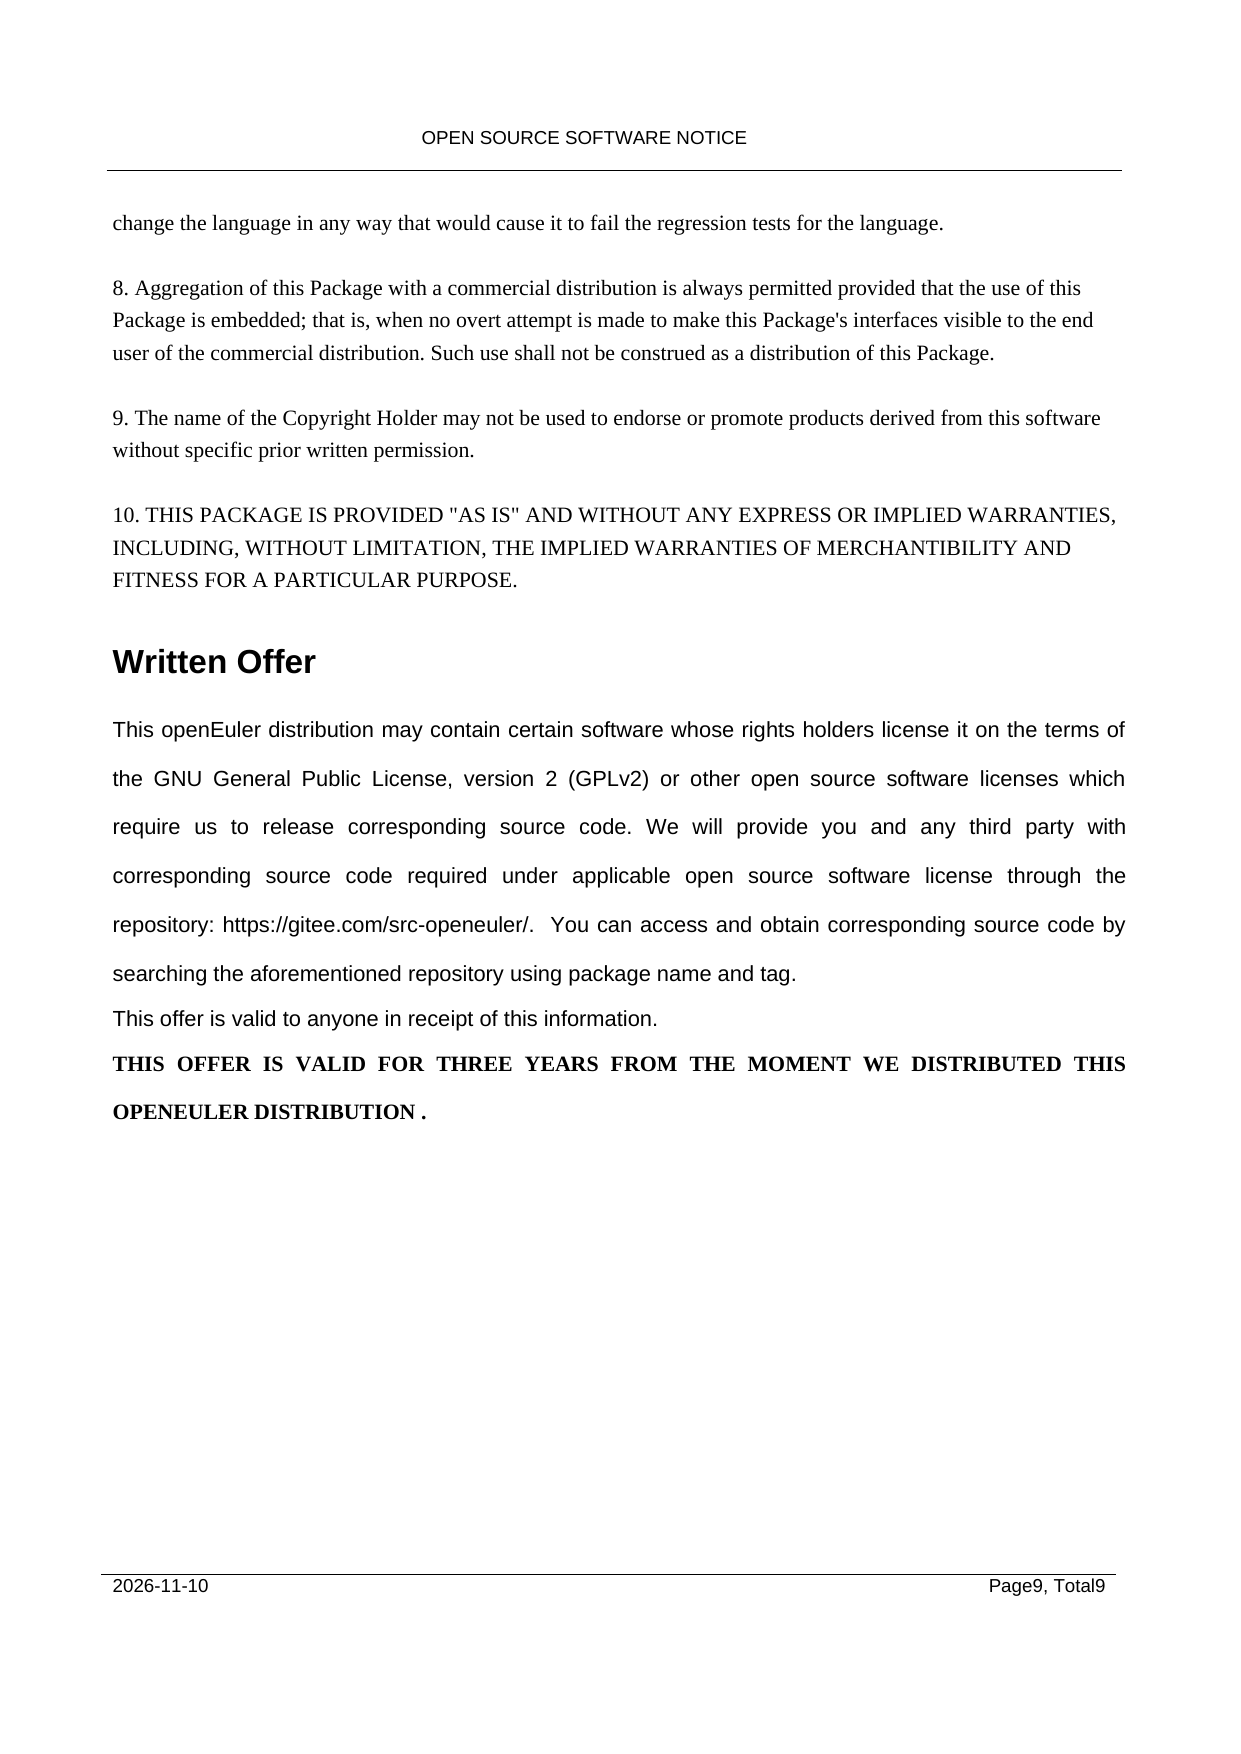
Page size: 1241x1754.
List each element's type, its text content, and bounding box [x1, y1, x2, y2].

text This openEuler distribution may contain certain software whose rights holders license it on the terms of the GNU General Public License, version 2 (GPLv2) or other open source software licenses which require us to release corresponding source code. We will provide you and any third party with corresponding source code required under applicable open source software license through the repository: https://gitee.com/src-openeuler/. You can access and obtain corresponding source code by searching the aforementioned repository using package name and tag. [112, 713, 1128, 989]
text Written Offer [112, 629, 1128, 694]
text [112, 206, 1128, 629]
text THIS OFFER IS VALID FOR THREE YEARS FROM THE MOMENT WE DISTRIBUTED THIS OPENEULER DISTRIBUTION . [112, 1047, 1128, 1128]
text This offer is valid to anyone in receipt of this information. [112, 1002, 1128, 1034]
